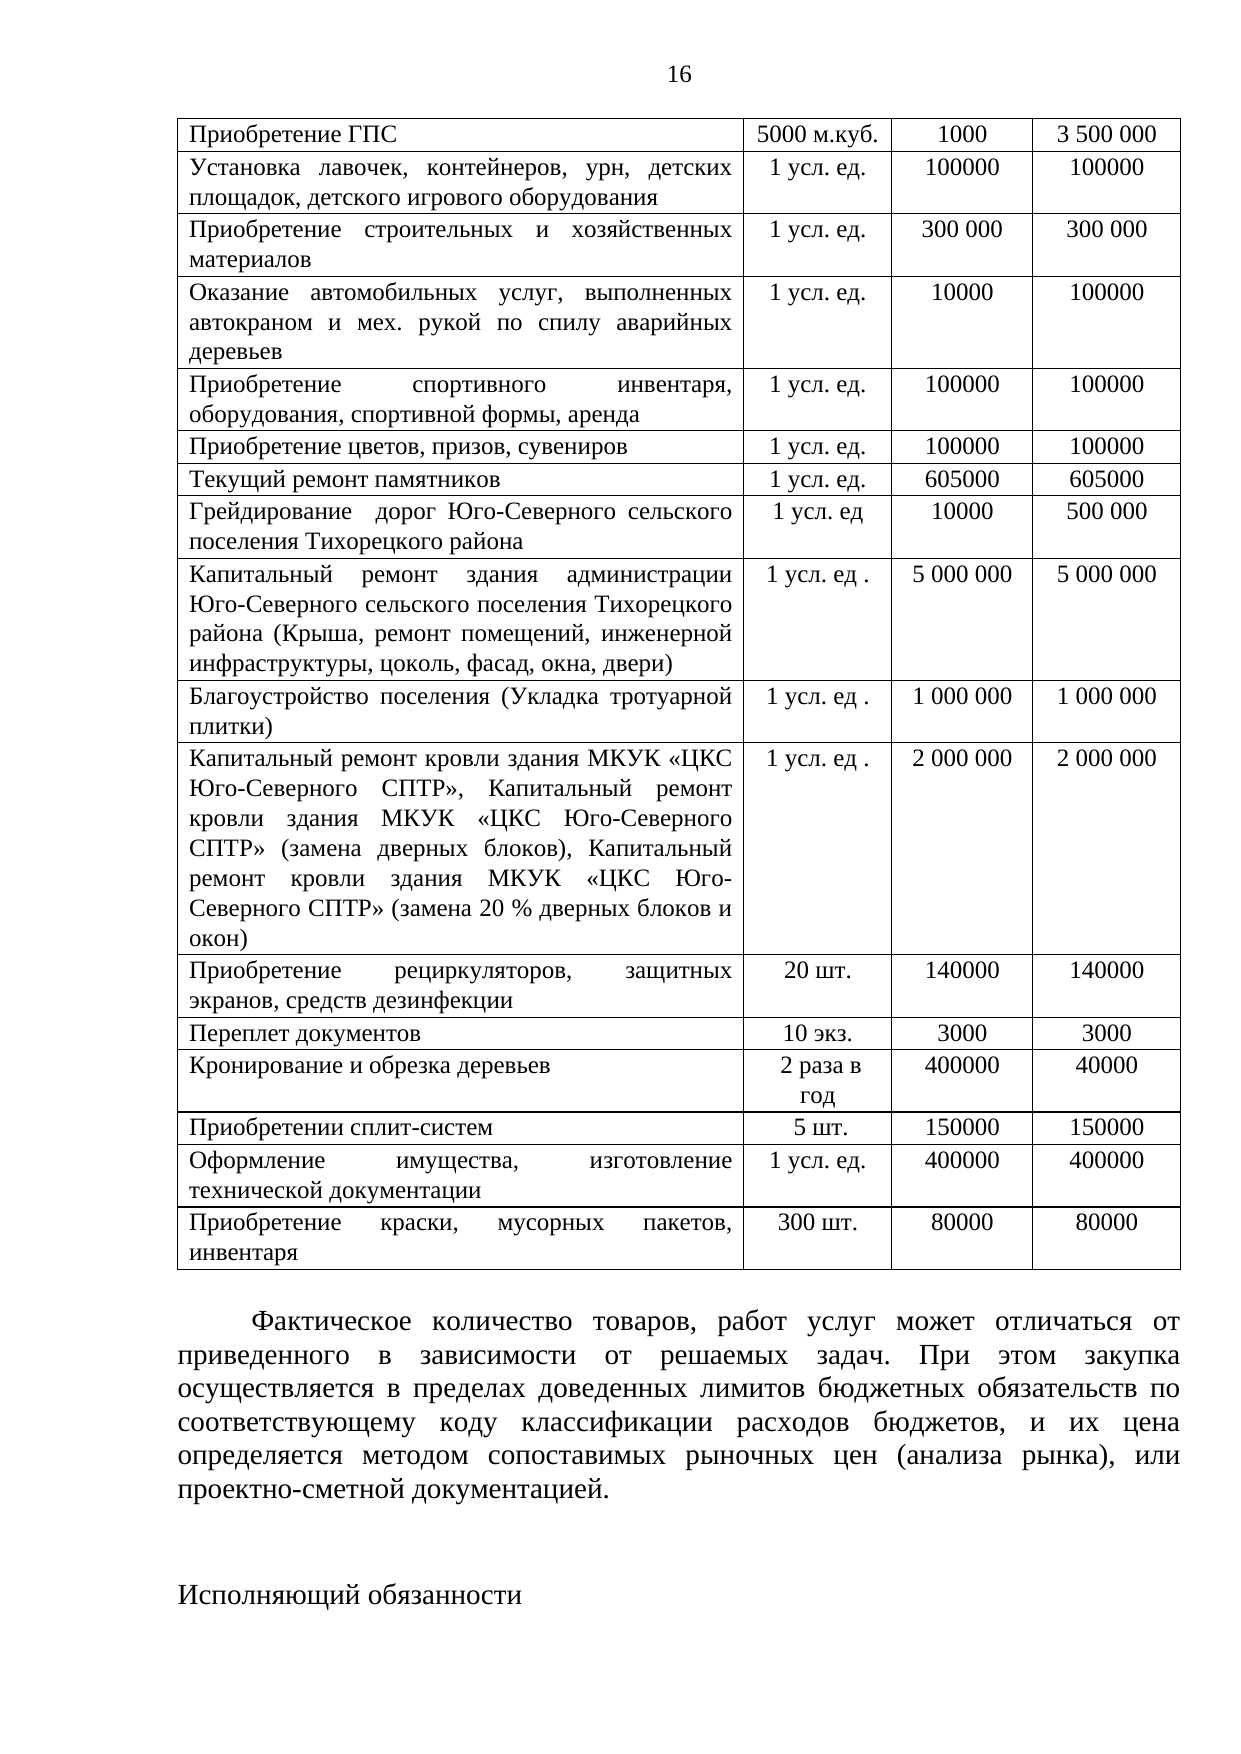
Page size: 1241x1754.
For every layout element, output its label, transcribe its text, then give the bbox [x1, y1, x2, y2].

table_cell 400000 [892, 1145, 1032, 1206]
table_cell Оказание автомобильных услуг, выполненных автокраном и мех. рукой по спилу аварийных деревьев [178, 277, 743, 368]
table_cell 100000 [892, 369, 1032, 430]
table_cell 1 усл. ед. [744, 152, 891, 213]
table_cell 20 шт. [744, 955, 891, 1017]
table_cell 10 экз. [744, 1018, 891, 1049]
table_cell 10000 [892, 277, 1032, 368]
table_cell 1 усл. ед. [744, 464, 891, 495]
table_cell 3000 [1033, 1018, 1180, 1049]
table_cell Приобретение строительных и хозяйственных материалов [178, 214, 743, 276]
table_cell 1 усл. ед. [744, 1145, 891, 1206]
table_cell 150000 [1033, 1113, 1180, 1144]
table_cell 605000 [892, 464, 1032, 495]
table_cell Текущий ремонт памятников [178, 464, 743, 495]
table_cell 40000 [1033, 1050, 1180, 1111]
table_cell Кронирование и обрезка деревьев [178, 1050, 743, 1111]
table_cell 140000 [892, 955, 1032, 1017]
table_cell 140000 [1033, 955, 1180, 1017]
table_cell 1 000 000 [892, 681, 1032, 742]
table_cell 80000 [892, 1208, 1032, 1269]
table_cell Грейдирование дорог Юго-Северного сельского поселения Тихорецкого района [178, 496, 743, 558]
table_cell 500 000 [1033, 496, 1180, 558]
table_cell 100000 [1033, 431, 1180, 463]
table_cell 400000 [892, 1050, 1032, 1111]
table_cell 3 500 000 [1033, 119, 1180, 151]
table_cell 400000 [1033, 1145, 1180, 1206]
table_cell 300 000 [892, 214, 1032, 276]
table_cell 1 усл. ед [744, 496, 891, 558]
table_cell Приобретение цветов, призов, сувениров [178, 431, 743, 463]
table_cell 1 усл. ед . [744, 743, 891, 954]
text Фактическое количество товаров, работ услуг может отличаться от приведенного в зависимости от решаемых задач. При этом закупка осуществляется в пределах доведенных лимитов бюджетных обязательств по соответствующему коду классификации расходов бюджетов, и их цена определяется методом сопоставимых рыночных цен (анализа рынка), или проектно-сметной документацией. [177, 1303, 1181, 1504]
table_cell 2 000 000 [1033, 743, 1180, 954]
table_cell 605000 [1033, 464, 1180, 495]
table_cell Благоустройство поселения (Укладка тротуарной плитки) [178, 681, 743, 742]
table_cell 300 000 [1033, 214, 1180, 276]
table_cell 300 шт. [744, 1208, 891, 1269]
table_cell 1 усл. ед. [744, 214, 891, 276]
table_cell 10000 [892, 496, 1032, 558]
table_cell 5 000 000 [892, 559, 1032, 680]
table_cell 1000 [892, 119, 1032, 151]
table_cell 100000 [892, 152, 1032, 213]
table_cell 150000 [892, 1113, 1032, 1144]
table_cell 1 000 000 [1033, 681, 1180, 742]
table_cell 3000 [892, 1018, 1032, 1049]
table_cell 1 усл. ед. [744, 369, 891, 430]
table_cell Приобретение рециркуляторов, защитных экранов, средств дезинфекции [178, 955, 743, 1017]
table_cell Переплет документов [178, 1018, 743, 1049]
table_cell 100000 [1033, 277, 1180, 368]
table_cell 2 раза в год [744, 1050, 891, 1111]
table_cell 80000 [1033, 1208, 1180, 1269]
table_cell 5000 м.куб. [744, 119, 891, 151]
table_cell 5 000 000 [1033, 559, 1180, 680]
table_cell Оформление имущества, изготовление технической документации [178, 1145, 743, 1206]
table_cell Приобретение ГПС [178, 119, 743, 151]
table_cell 100000 [892, 431, 1032, 463]
table_cell 1 усл. ед. [744, 431, 891, 463]
table_cell 100000 [1033, 152, 1180, 213]
table_cell 1 усл. ед . [744, 559, 891, 680]
table_cell Приобретение краски, мусорных пакетов, инвентаря [178, 1208, 743, 1269]
table_cell Установка лавочек, контейнеров, урн, детских площадок, детского игрового оборудования [178, 152, 743, 213]
table_cell Капитальный ремонт кровли здания МКУК «ЦКС Юго-Северного СПТР», Капитальный ремонт кровли здания МКУК «ЦКС Юго-Северного СПТР» (замена дверных блоков), Капитальный ремонт кровли здания МКУК «ЦКС Юго-Северного СПТР» (замена 20 % дверных блоков и окон) [178, 743, 743, 954]
text Исполняющий обязанности [177, 1577, 1181, 1611]
table_cell 5 шт. [744, 1113, 891, 1144]
table_cell 1 усл. ед . [744, 681, 891, 742]
table_cell Приобретении сплит-систем [178, 1113, 743, 1144]
table_cell Капитальный ремонт здания администрации Юго-Северного сельского поселения Тихорецкого района (Крыша, ремонт помещений, инженерной инфраструктуры, цоколь, фасад, окна, двери) [178, 559, 743, 680]
table_cell 100000 [1033, 369, 1180, 430]
table_cell 1 усл. ед. [744, 277, 891, 368]
table_cell Приобретение спортивного инвентаря, оборудования, спортивной формы, аренда [178, 369, 743, 430]
table_cell 2 000 000 [892, 743, 1032, 954]
